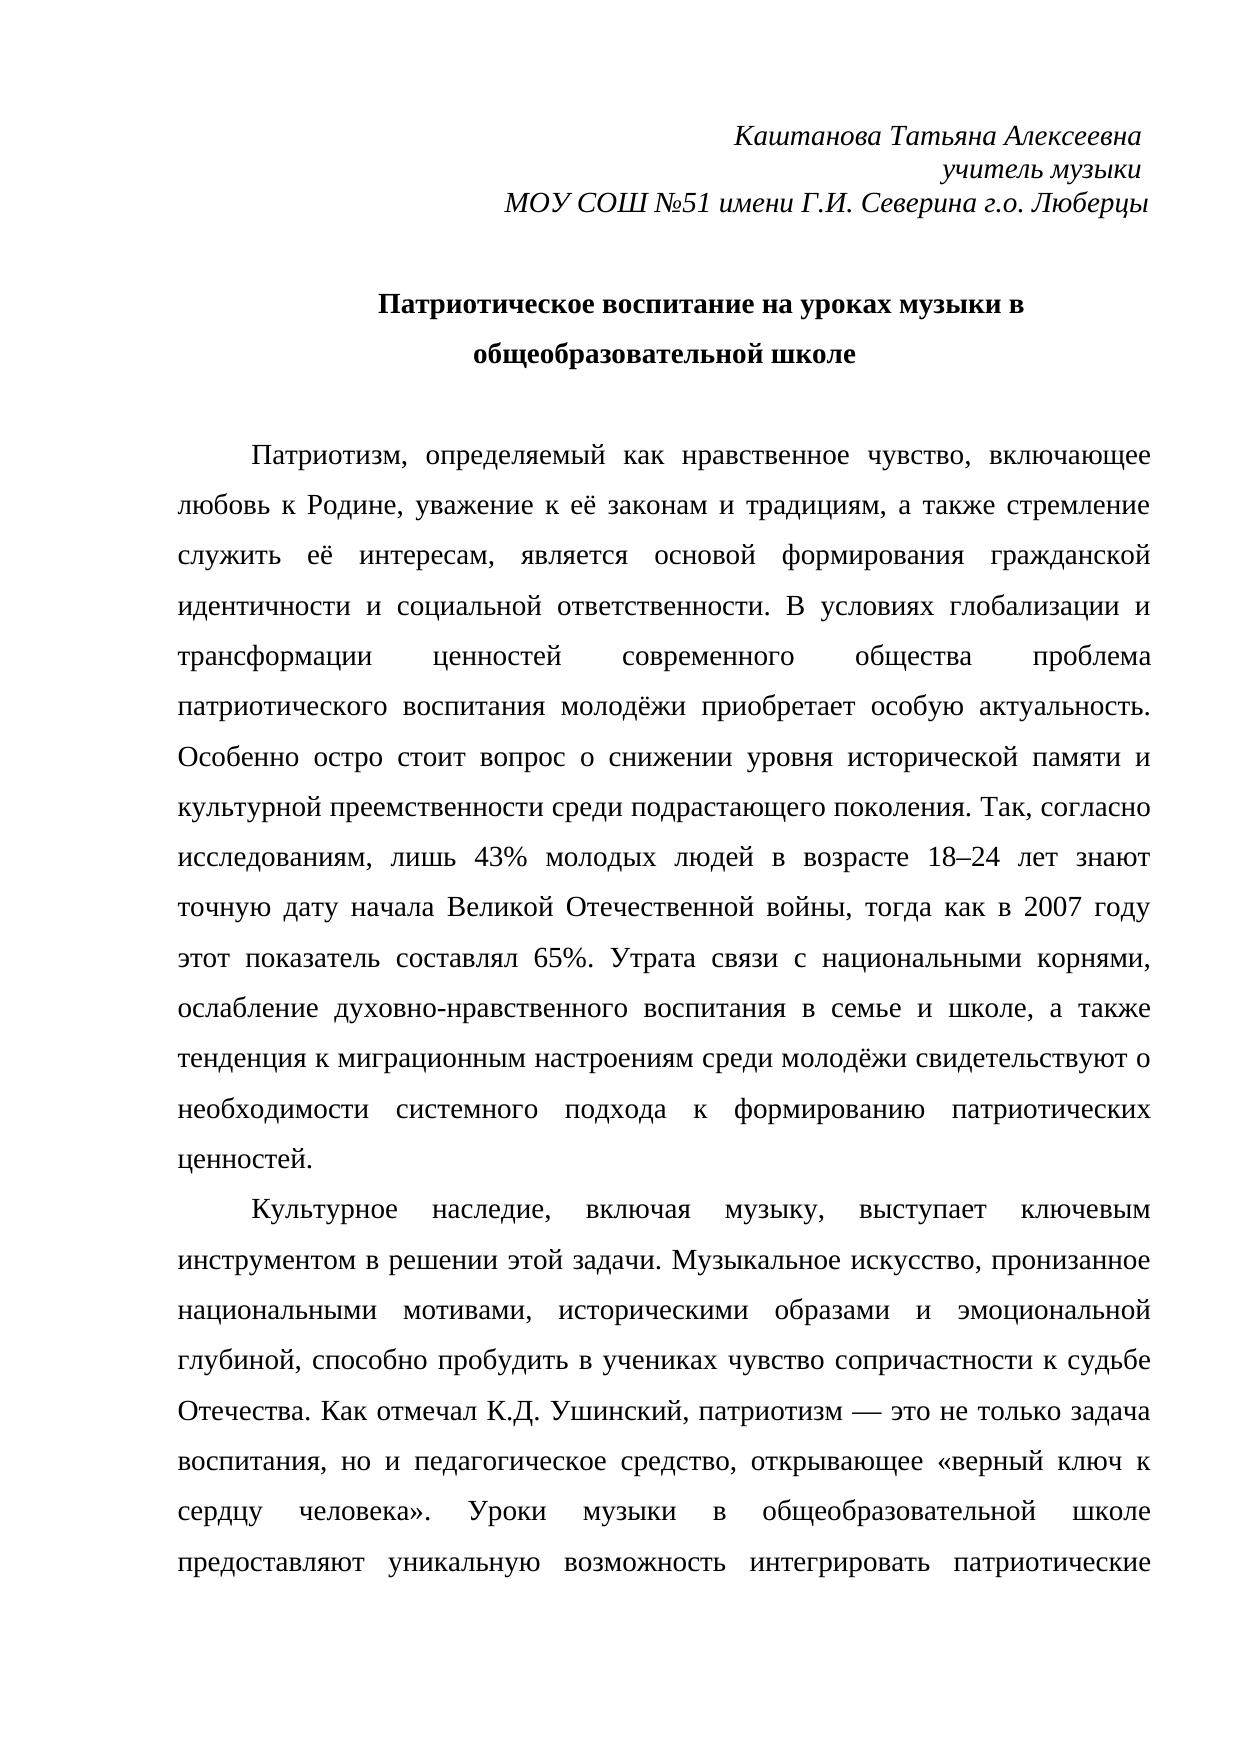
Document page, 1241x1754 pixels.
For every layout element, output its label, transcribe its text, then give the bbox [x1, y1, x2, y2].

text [177, 1191, 1152, 1577]
text Патриотизм, определяемый как нравственное чувство, включающее любовь к Родине, уважение к её законам и традициям, а также стремление служить её интересам, является основой формирования гражданской идентичности и социальной ответственности. В условиях глобализации и трансформации ценностей современного общества проблема патриотического воспитания молодёжи приобретает особую актуальность. Особенно остро стоит вопрос о снижении уровня исторической памяти и культурной преемственности среди подрастающего поколения. Так, согласно исследованиям, лишь 43% молодых людей в возрасте 18–24 лет знают точную дату начала Великой Отечественной войны, тогда как в 2007 году этот показатель составлял 65%. Утрата связи с национальными корнями, ослабление духовно-нравственного воспитания в семье и школе, а также тенденция к миграционным настроениям среди молодёжи свидетельствуют о необходимости системного подхода к формированию патриотических ценностей. [177, 437, 1152, 1175]
text Патриотическое воспитание на уроках музыки в общеобразовательной школе [177, 286, 1152, 370]
text Каштанова Татьяна Алексеевна учитель музыки МОУ СОШ №51 имени Г.И. Северина г.о. Люберцы [177, 118, 1152, 219]
